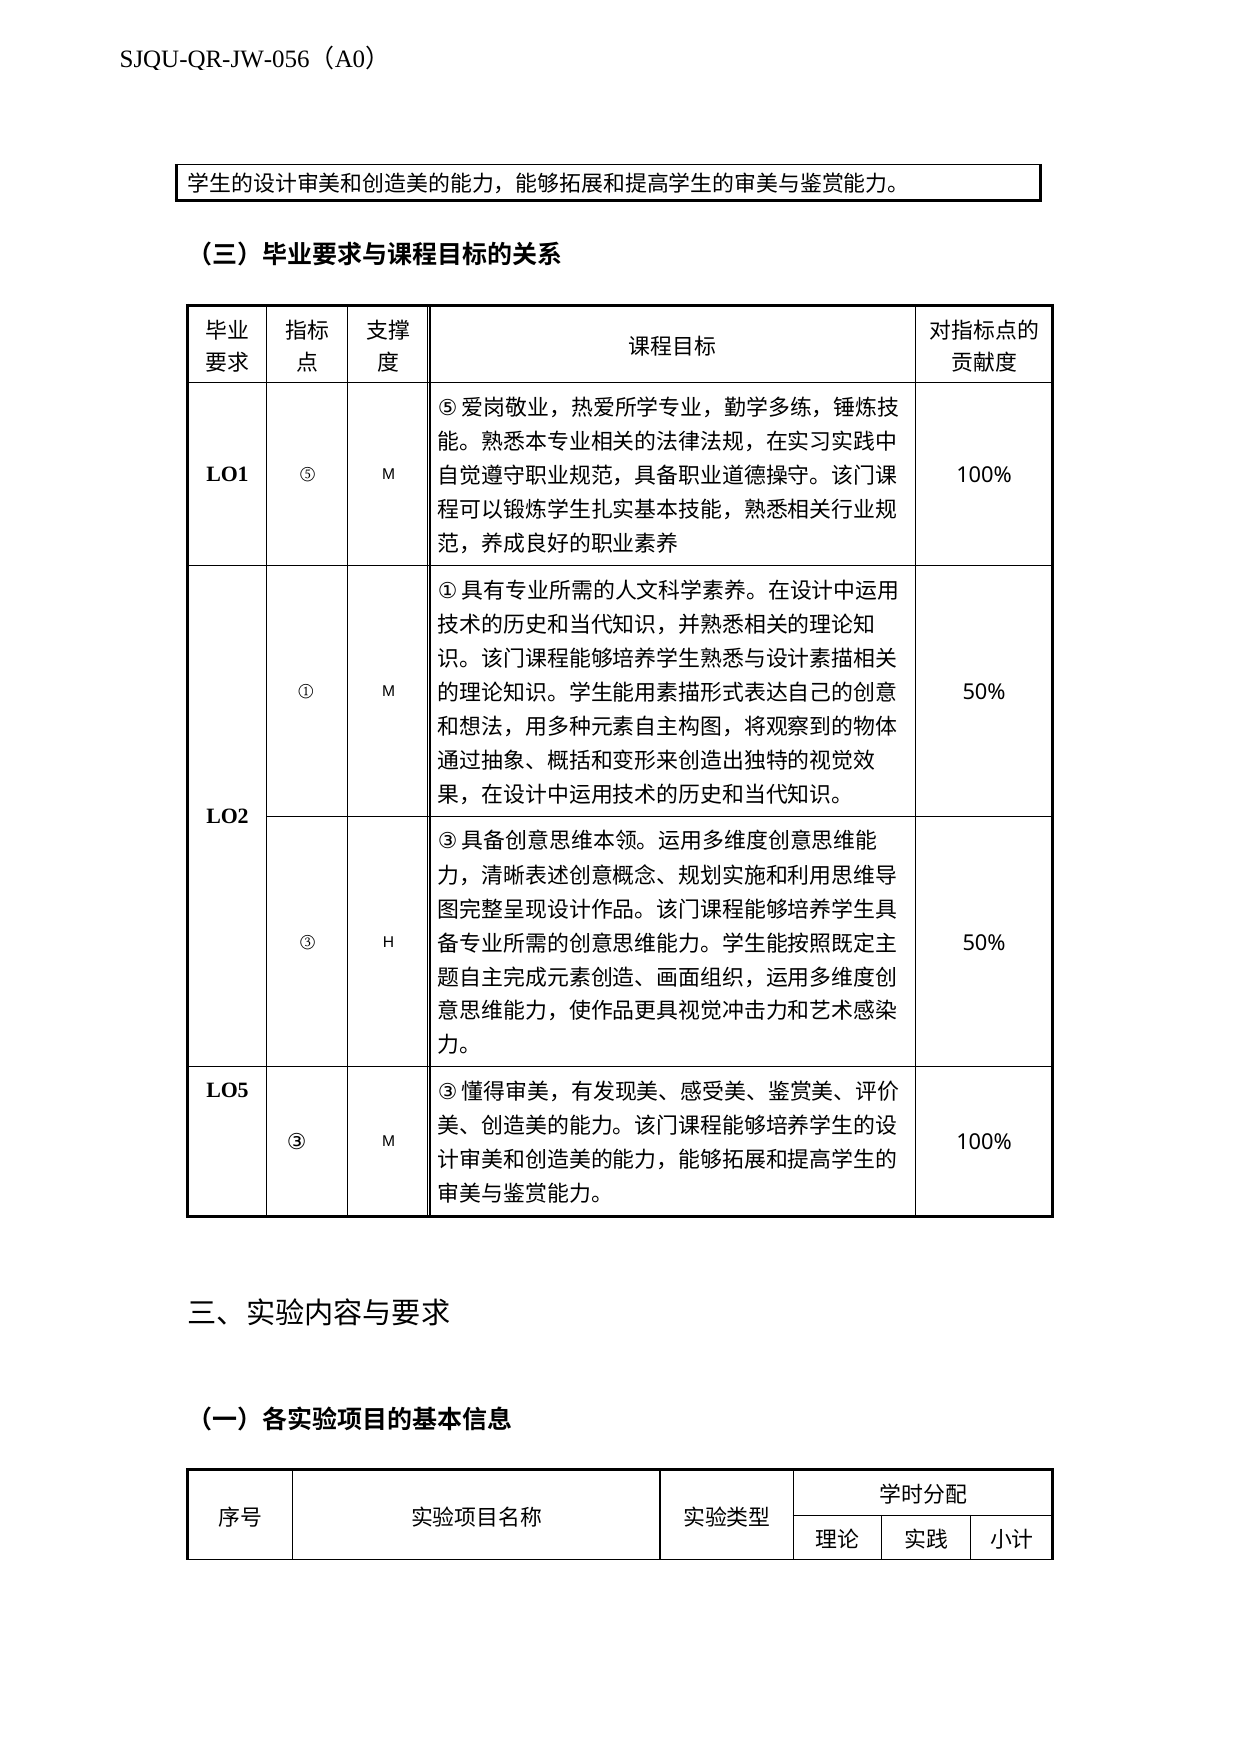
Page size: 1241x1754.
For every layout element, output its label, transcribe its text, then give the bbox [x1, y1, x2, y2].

table_cell H [348, 817, 427, 1066]
table_cell 小计 [971, 1516, 1051, 1559]
table_cell ③懂得审美，有发现美、感受美、鉴赏美、评价美、创造美的能力。该门课程能够培养学生的设计审美和创造美的能力，能够拓展和提高学生的审美与鉴赏能力。 [431, 1067, 915, 1215]
table_header 学时分配 [794, 1471, 1051, 1515]
table_cell 理论 [794, 1516, 881, 1559]
text （一）各实验项目的基本信息 [187, 1383, 1053, 1451]
table_header 序号 [189, 1471, 292, 1559]
table_header 支撑度 [348, 307, 427, 382]
table_cell M [348, 383, 427, 565]
table_cell ⑤ [267, 383, 347, 565]
table_header 实验类型 [661, 1471, 793, 1559]
table_cell 实践 [882, 1516, 970, 1559]
table_header 毕业要求 [189, 307, 266, 382]
table_cell M [348, 1067, 427, 1215]
table_cell ① [267, 566, 347, 816]
table_header 课程目标 [431, 307, 915, 382]
table_cell 50% [916, 817, 1051, 1066]
table_cell LO1 [189, 383, 266, 565]
table_cell 100% [916, 1067, 1051, 1215]
table_header 指标点 [267, 307, 347, 382]
table_cell ⑤爱岗敬业，热爱所学专业，勤学多练，锤炼技能。熟悉本专业相关的法律法规，在实习实践中自觉遵守职业规范，具备职业道德操守。该门课程可以锻炼学生扎实基本技能，熟悉相关行业规范，养成良好的职业素养 [431, 383, 915, 565]
table_cell 50% [916, 566, 1051, 816]
text （三）毕业要求与课程目标的关系 [187, 219, 1053, 287]
table_cell 100% [916, 383, 1051, 565]
table_cell ③ [267, 817, 347, 1066]
text 三、实验内容与要求 [187, 1277, 1053, 1345]
table_cell LO5 [189, 1067, 266, 1215]
table_cell ③具备创意思维本领。运用多维度创意思维能力，清晰表述创意概念、规划实施和利用思维导图完整呈现设计作品。该门课程能够培养学生具备专业所需的创意思维能力。学生能按照既定主题自主完成元素创造、画面组织，运用多维度创意思维能力，使作品更具视觉冲击力和艺术感染力。 [431, 817, 915, 1066]
table_cell ③ [267, 1067, 347, 1215]
table_cell ①具有专业所需的人文科学素养。在设计中运用技术的历史和当代知识，并熟悉相关的理论知识。该门课程能够培养学生熟悉与设计素描相关的理论知识。学生能用素描形式表达自己的创意和想法，用多种元素自主构图，将观察到的物体通过抽象、概括和变形来创造出独特的视觉效果，在设计中运用技术的历史和当代知识。 [431, 566, 915, 816]
table_header 对指标点的贡献度 [916, 307, 1051, 382]
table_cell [178, 165, 1039, 199]
table_cell LO2 [189, 566, 266, 1066]
table_header 实验项目名称 [293, 1471, 659, 1559]
table_cell M [348, 566, 427, 816]
